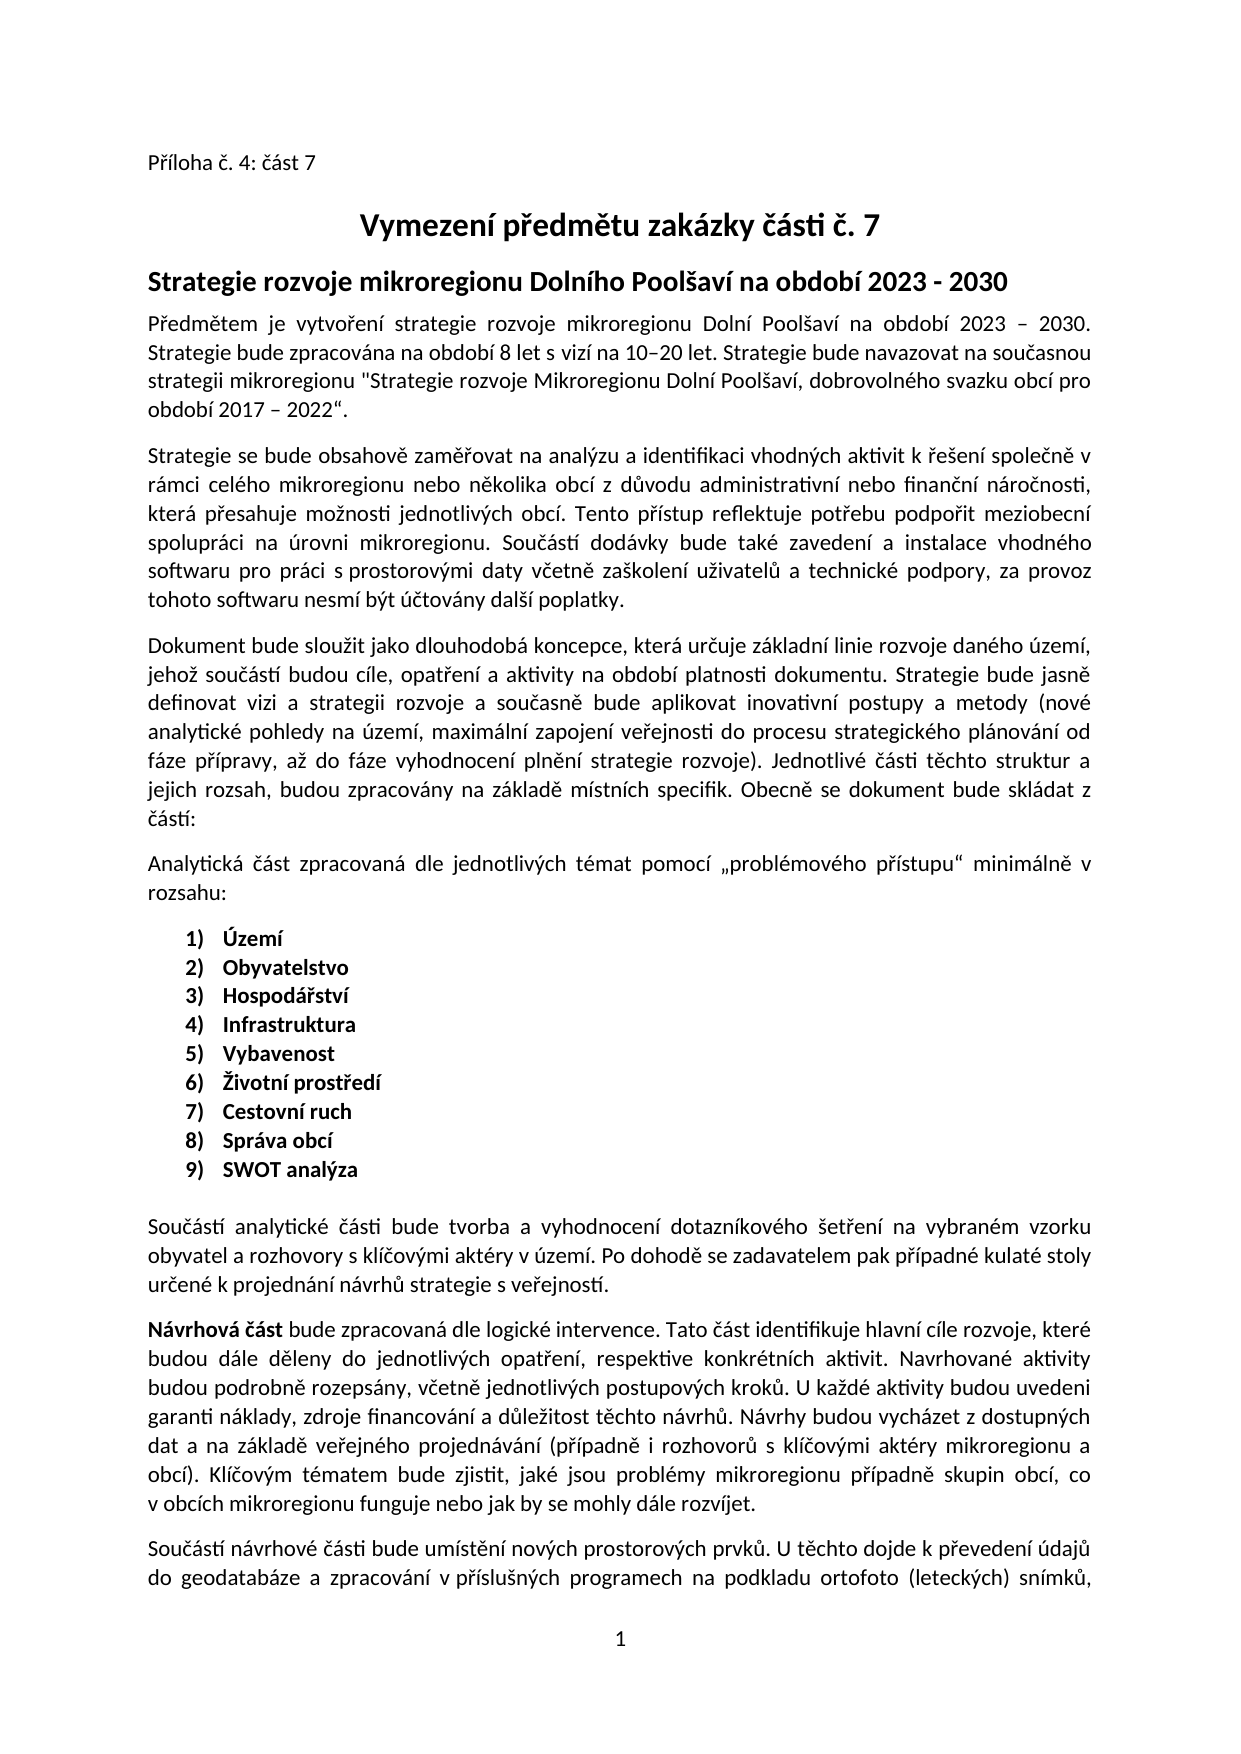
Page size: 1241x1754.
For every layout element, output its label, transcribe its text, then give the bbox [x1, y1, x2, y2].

text Předmětem je vytvoření strategie rozvoje mikroregionu Dolní Poolšaví na období 2023 – 2030. Strategie bude zpracována na období 8 let s vizí na 10–20 let. Strategie bude navazovat na současnou strategii mikroregionu "Strategie rozvoje Mikroregionu Dolní Poolšaví, dobrovolného svazku obcí pro období 2017 – 2022“. [148, 309, 1093, 423]
list Životní prostředí [185, 1068, 1093, 1096]
list Hospodářství [185, 982, 1093, 1009]
text Analytická část zpracovaná dle jednotlivých témat pomocí „problémového přístupu“ minimálně v rozsahu: [148, 849, 1093, 906]
text Příloha č. 4: část 7 [148, 148, 1093, 176]
list Infrastruktura [185, 1010, 1093, 1038]
list Obyvatelstvo [185, 953, 1093, 981]
text Dokument bude sloužit jako dlouhodobá koncepce, která určuje základní linie rozvoje daného území, jehož součástí budou cíle, opatření a aktivity na období platnosti dokumentu. Strategie bude jasně definovat vizi a strategii rozvoje a současně bude aplikovat inovativní postupy a metody (nové analytické pohledy na území, maximální zapojení veřejnosti do procesu strategického plánování od fáze přípravy, až do fáze vyhodnocení plnění strategie rozvoje). Jednotlivé části těchto struktur a jejich rozsah, budou zpracovány na základě místních specifik. Obecně se dokument bude skládat z částí: [148, 631, 1093, 832]
list Cestovní ruch [185, 1097, 1093, 1125]
text Návrhová část bude zpracovaná dle logické intervence. Tato část identifikuje hlavní cíle rozvoje, které budou dále děleny do jednotlivých opatření, respektive konkrétních aktivit. Navrhované aktivity budou podrobně rozepsány, včetně jednotlivých postupových kroků. U každé aktivity budou uvedeni garanti náklady, zdroje financování a důležitost těchto návrhů. Návrhy budou vycházet z dostupných dat a na základě veřejného projednávání (případně i rozhovorů s klíčovými aktéry mikroregionu a obcí). Klíčovým tématem bude zjistit, jaké jsou problémy mikroregionu případně skupin obcí, co v obcích mikroregionu funguje nebo jak by se mohly dále rozvíjet. [148, 1316, 1093, 1517]
list SWOT analýza [185, 1155, 1093, 1183]
text Vymezení předmětu zakázky části č. 7 [148, 204, 1093, 245]
list Vybavenost [185, 1039, 1093, 1067]
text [148, 1534, 1093, 1591]
text Strategie rozvoje mikroregionu Dolního Poolšaví na období 2023 - 2030 [148, 263, 1093, 298]
list Správa obcí [185, 1126, 1093, 1154]
list Území [185, 924, 1093, 952]
text Součástí analytické části bude tvorba a vyhodnocení dotazníkového šetření na vybraném vzorku obyvatel a rozhovory s klíčovými aktéry v území. Po dohodě se zadavatelem pak případné kulaté stoly určené k projednání návrhů strategie s veřejností. [148, 1212, 1093, 1298]
text Strategie se bude obsahově zaměřovat na analýzu a identifikaci vhodných aktivit k řešení společně v rámci celého mikroregionu nebo několika obcí z důvodu administrativní nebo finanční náročnosti, která přesahuje možnosti jednotlivých obcí. Tento přístup reflektuje potřebu podpořit meziobecní spolupráci na úrovni mikroregionu. Součástí dodávky bude také zavedení a instalace vhodného softwaru pro práci s prostorovými daty včetně zaškolení uživatelů a technické podpory, za provoz tohoto softwaru nesmí být účtovány další poplatky. [148, 441, 1093, 613]
